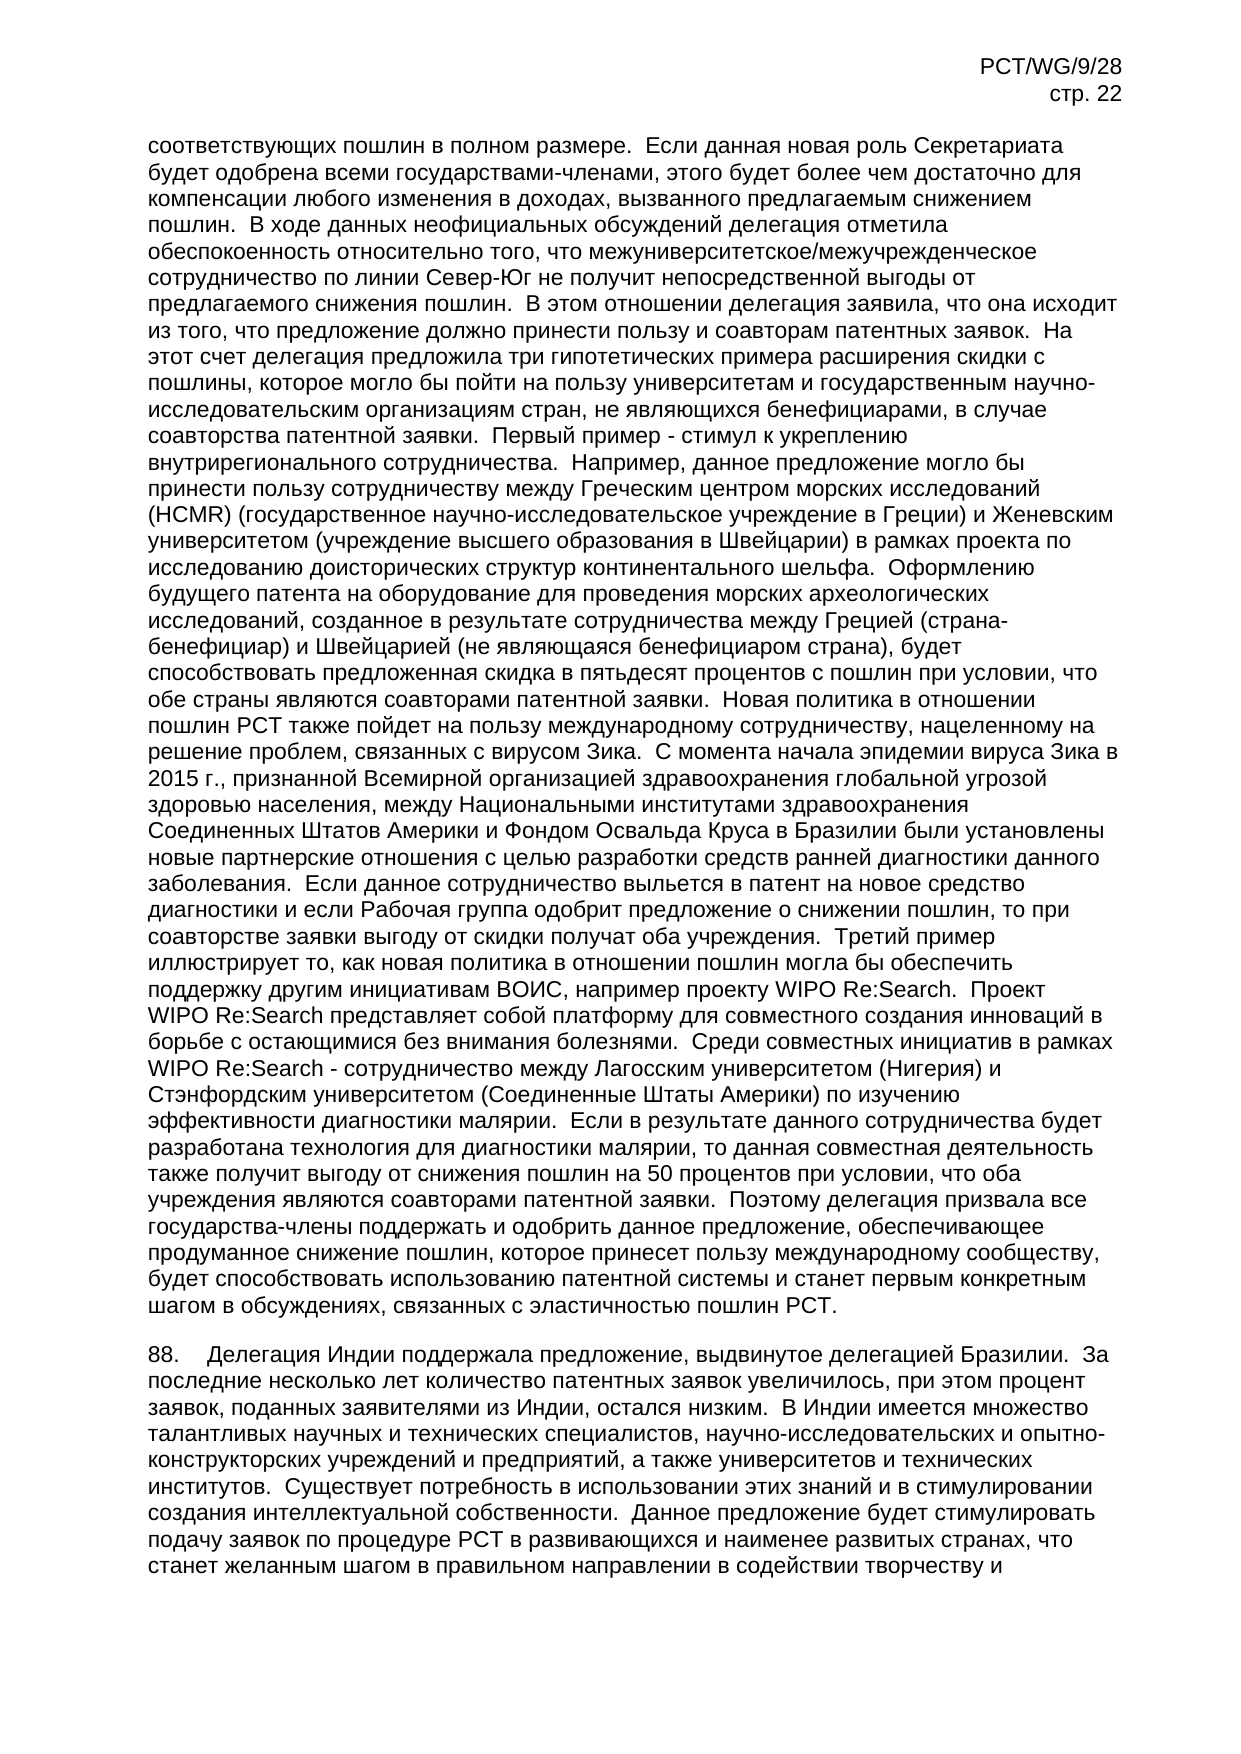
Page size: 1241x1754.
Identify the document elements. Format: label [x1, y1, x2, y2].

text [148, 132, 1122, 1318]
text [148, 1341, 1122, 1578]
